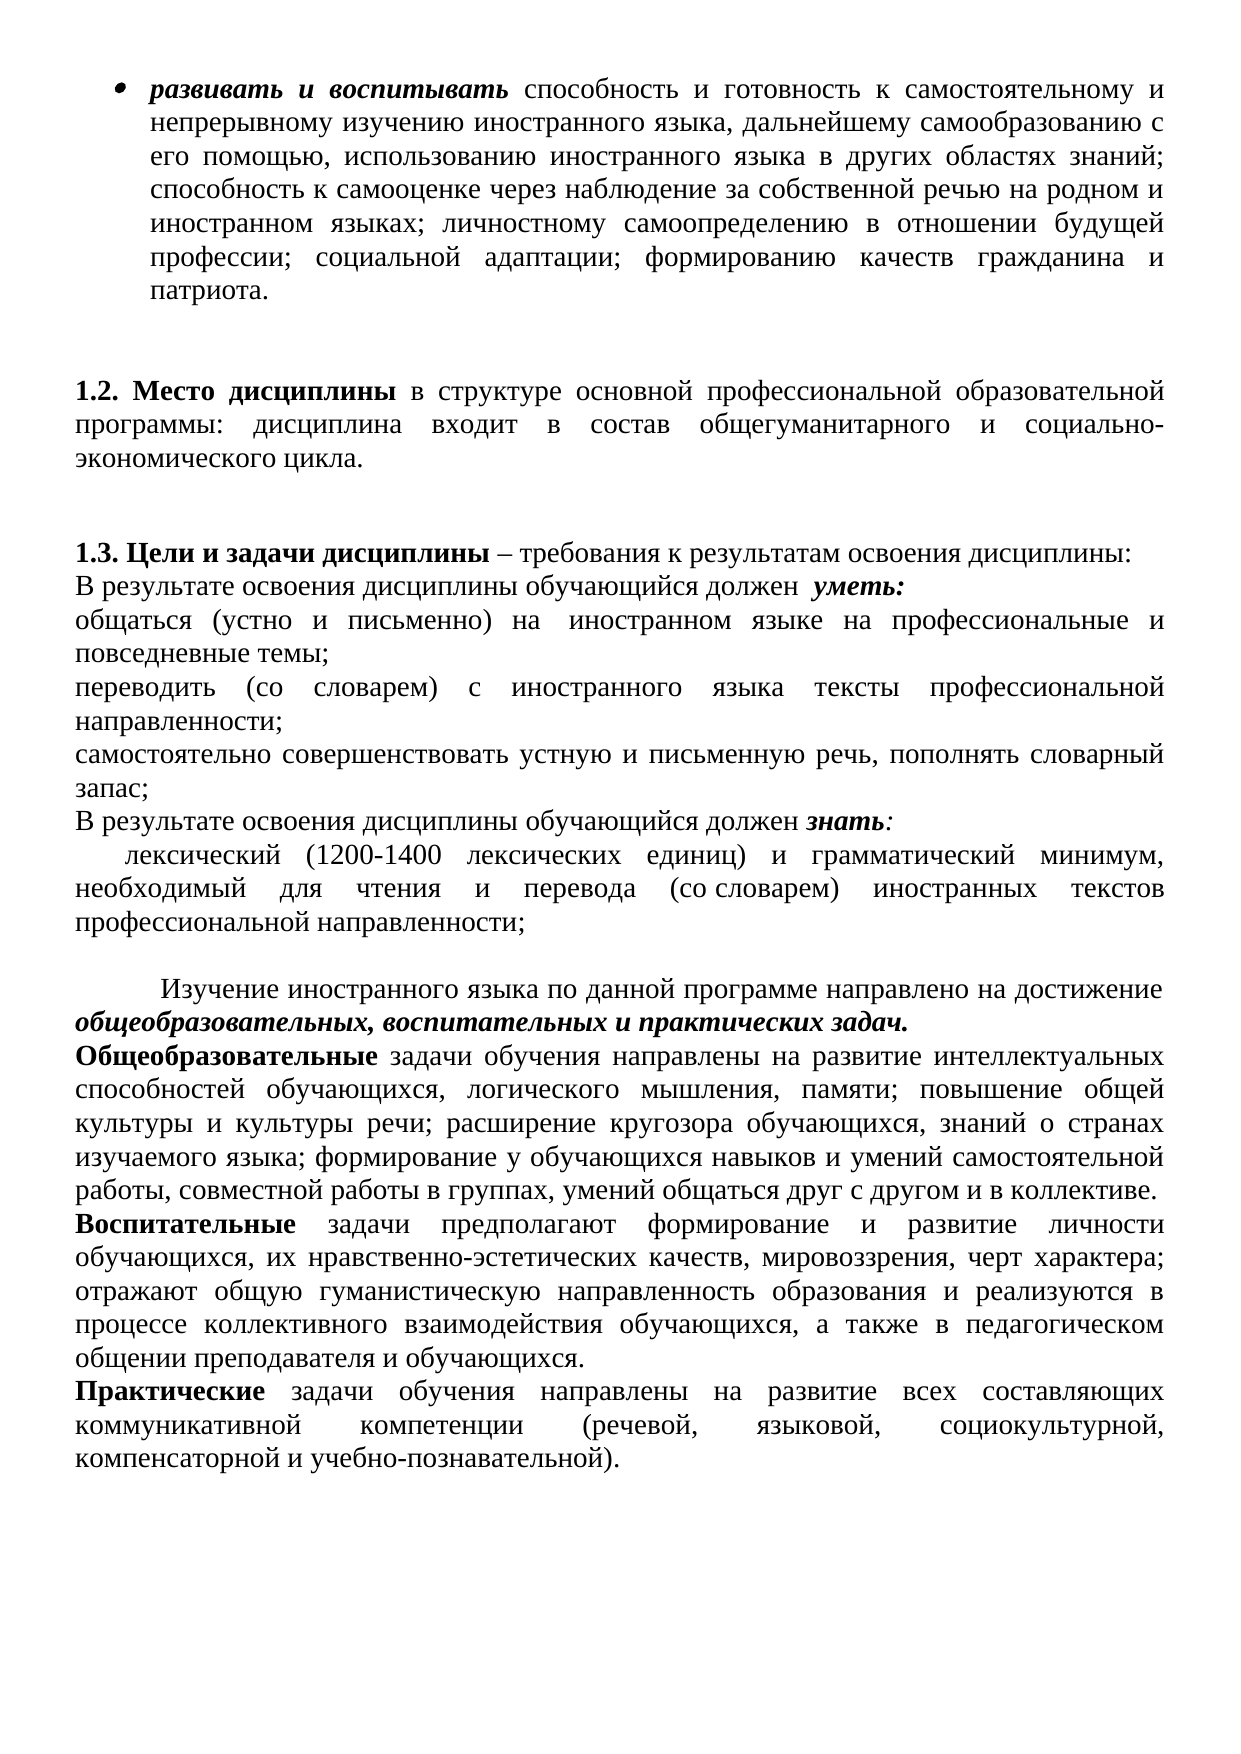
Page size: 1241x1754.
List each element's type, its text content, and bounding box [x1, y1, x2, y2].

text В результате освоения дисциплины обучающийся должен уметь: [75, 568, 1165, 602]
text 1.3. Цели и задачи дисциплины – требования к результатам освоения дисциплины: [75, 535, 1165, 568]
text Воспитательные задачи предполагают формирование и развитие личности обучающихся, их нравственно-эстетических качеств, мировоззрения, черт характера; отражают общую гуманистическую направленность образования и реализуются в процессе коллективного взаимодействия обучающихся, а также в педагогическом общении преподавателя и обучающихся. [75, 1206, 1165, 1373]
list развивать и воспитывать способность и готовность к самостоятельному и непрерывному изучению иностранного языка, дальнейшему самообразованию с его помощью, использованию иностранного языка в других областях знаний; способность к самооценке через наблюдение за собственной речью на родном и иностранном языках; личностному самоопределению в отношении будущей профессии; социальной адаптации; формированию качеств гражданина и патриота. [112, 71, 1165, 306]
text переводить (со словарем) с иностранного языка тексты профессиональной направленности; [75, 669, 1165, 736]
text самостоятельно совершенствовать устную и письменную речь, пополнять словарный запас; [75, 736, 1165, 803]
text Общеобразовательные задачи обучения направлены на развитие интеллектуальных способностей обучающихся, логического мышления, памяти; повышение общей культуры и культуры речи; расширение кругозора обучающихся, знаний о странах изучаемого языка; формирование у обучающихся навыков и умений самостоятельной работы, совместной работы в группах, умений общаться друг с другом и в коллективе. [75, 1038, 1165, 1206]
text Практические задачи обучения направлены на развитие всех составляющих коммуникативной компетенции (речевой, языковой, социокультурной, компенсаторной и учебно-познавательной). [75, 1373, 1165, 1474]
text 1.2. Место дисциплины в структуре основной профессиональной образовательной программы: дисциплина входит в состав общегуманитарного и социально-экономического цикла. [75, 373, 1165, 473]
text лексический (1200-1400 лексических единиц) и грамматический минимум, необходимый для чтения и перевода (со словарем) иностранных текстов профессиональной направленности; [75, 837, 1165, 937]
text Изучение иностранного языка по данной программе направлено на достижение общеобразовательных, воспитательных и практических задач. [75, 971, 1165, 1038]
text общаться (устно и письменно) на иностранном языке на профессиональные и повседневные темы; [75, 602, 1165, 669]
text В результате освоения дисциплины обучающийся должен знать: [75, 803, 1165, 837]
